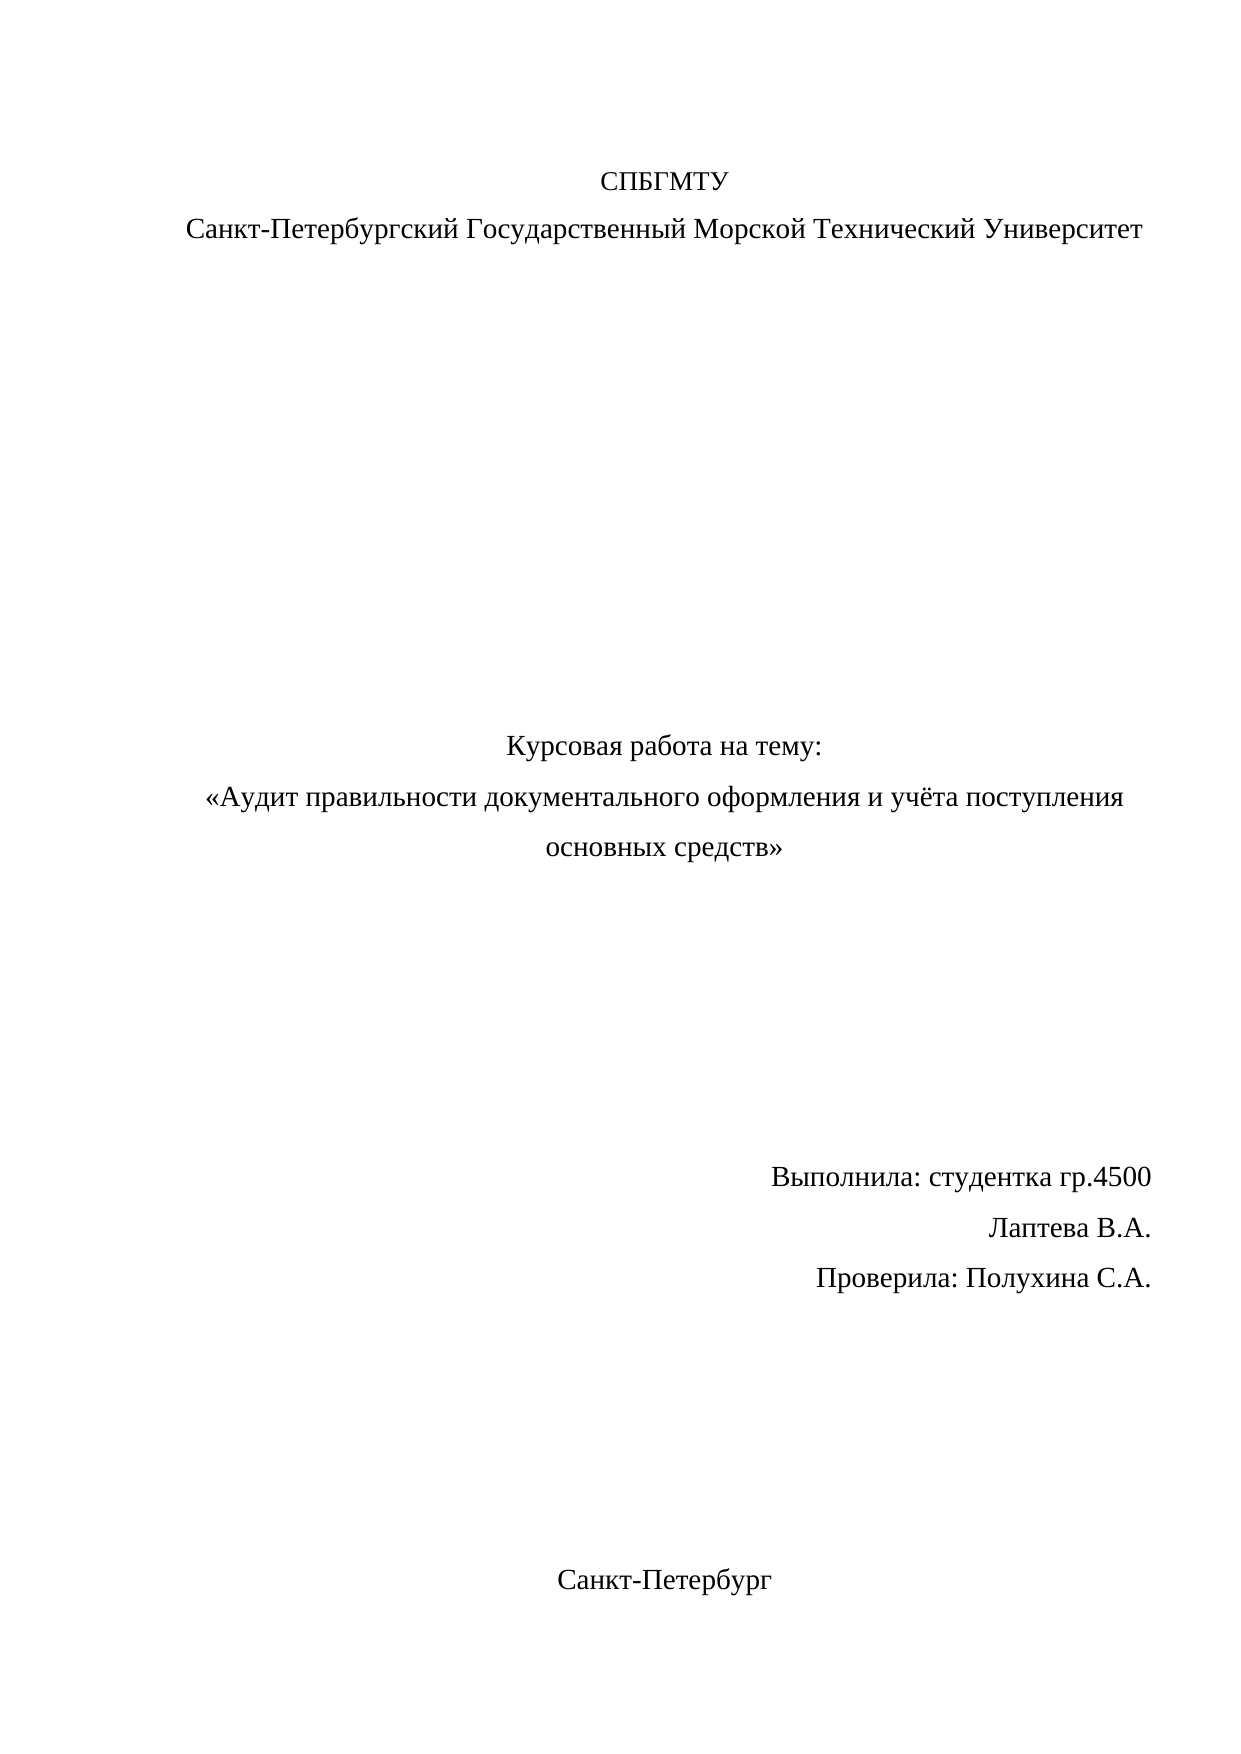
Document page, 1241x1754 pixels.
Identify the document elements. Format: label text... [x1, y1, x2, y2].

text СПБГМТУ [177, 165, 1152, 196]
text Санкт-Петербург [177, 1562, 1152, 1595]
text Проверила: Полухина С.А. [177, 1260, 1152, 1293]
text Курсовая работа на тему: [177, 728, 1152, 762]
text Выполнила: студентка гр.4500 [177, 1159, 1152, 1193]
text Лаптева В.А. [177, 1210, 1152, 1243]
text «Аудит правильности документального оформления и учёта поступления основных средств» [177, 779, 1152, 863]
text Санкт-Петербургский Государственный Морской Технический Университет [177, 211, 1152, 245]
